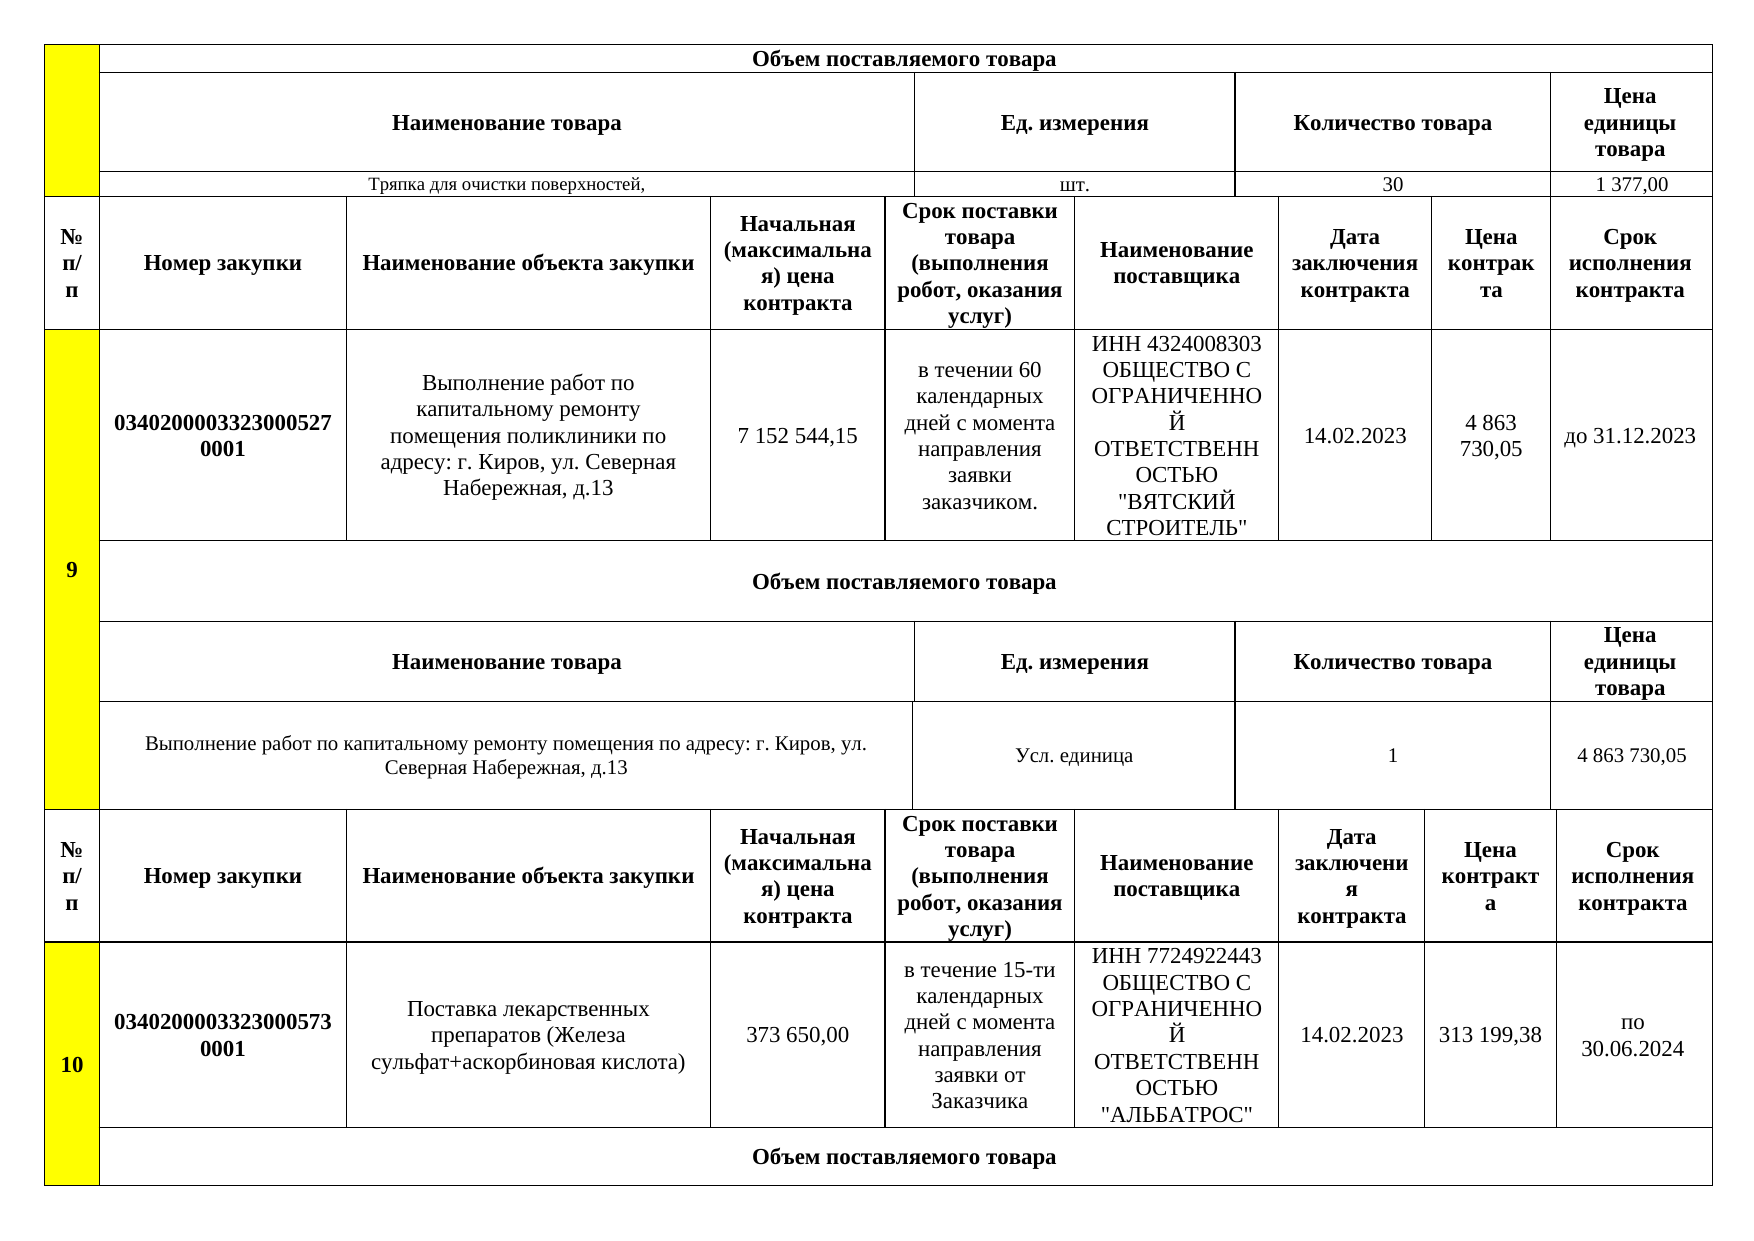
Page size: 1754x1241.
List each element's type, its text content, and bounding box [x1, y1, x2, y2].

table_cell Наименование товара [100, 73, 914, 171]
table_cell 14.02.2023 [1279, 330, 1431, 540]
table_cell Цена контракта [1432, 197, 1550, 328]
table_cell Объем поставляемого товара [100, 541, 1712, 621]
table_cell Срок исполнения контракта [1551, 197, 1712, 328]
table_cell Наименование товара [100, 622, 914, 701]
table_cell ИНН 7724922443 ОБЩЕСТВО С ОГРАНИЧЕННОЙ ОТВЕТСТВЕННОСТЬЮ "АЛЬБАТРОС" [1075, 943, 1278, 1127]
table_cell 1 [1236, 702, 1550, 809]
table_cell Наименование объекта закупки [347, 810, 710, 941]
table_cell Начальная (максимальная) цена контракта [711, 810, 884, 941]
table_cell Срок поставки товара (выполнения робот, оказания услуг) [886, 810, 1074, 941]
table_cell Количество товара [1236, 73, 1550, 171]
table_cell 10 [45, 943, 99, 1185]
table_cell Количество товара [1236, 622, 1550, 701]
table_cell 14.02.2023 [1279, 943, 1424, 1127]
table_cell Дата заключения контракта [1279, 197, 1431, 328]
table_cell 9 [45, 330, 99, 809]
table_cell 30 [1236, 172, 1550, 196]
table_cell по 30.06.2024 [1557, 943, 1712, 1127]
table_cell Усл. единица [913, 702, 1234, 809]
table_cell 4 863 730,05 [1551, 702, 1712, 809]
table_cell 4 863 730,05 [1432, 330, 1550, 540]
table_cell № п/п [45, 810, 99, 941]
table_cell Ед. измерения [915, 73, 1234, 171]
table_cell Наименование поставщика [1075, 810, 1278, 941]
table_cell 03402000033230005730001 [100, 943, 346, 1127]
table_cell Поставка лекарственных препаратов (Железа сульфат+аскорбиновая кислота) [347, 943, 710, 1127]
table_cell Объем поставляемого товара [100, 45, 1712, 72]
table_cell 313 199,38 [1425, 943, 1556, 1127]
table_cell Тряпка для очистки поверхностей, [100, 172, 914, 196]
table_cell в течение 15-ти календарных дней с момента направления заявки от Заказчика [886, 943, 1074, 1127]
table_cell 373 650,00 [711, 943, 884, 1127]
table_cell Срок исполнения контракта [1557, 810, 1712, 941]
table_cell Цена единицы товара [1551, 622, 1712, 701]
table_cell 1 377,00 [1551, 172, 1712, 196]
table_cell до 31.12.2023 [1551, 330, 1712, 540]
table_cell Выполнение работ по капитальному ремонту помещения по адресу: г. Киров, ул. Северная Набережная, д.13 [100, 702, 912, 809]
table_cell 7 152 544,15 [711, 330, 884, 540]
table_cell № п/п [45, 197, 99, 328]
table_cell Срок поставки товара (выполнения робот, оказания услуг) [886, 197, 1074, 328]
table_cell 8 [45, 45, 99, 196]
table_cell Дата заключения контракта [1279, 810, 1424, 941]
table_cell Цена единицы товара [1551, 73, 1712, 171]
table_cell Номер закупки [100, 810, 346, 941]
table_cell ИНН 4324008303 ОБЩЕСТВО С ОГРАНИЧЕННОЙ ОТВЕТСТВЕННОСТЬЮ "ВЯТСКИЙ СТРОИТЕЛЬ" [1075, 330, 1278, 540]
table_cell Объем поставляемого товара [100, 1128, 1712, 1185]
table_cell Выполнение работ по капитальному ремонту помещения поликлиники по адресу: г. Киров, ул. Северная Набережная, д.13 [347, 330, 710, 540]
table_cell в течении 60 календарных дней с момента направления заявки заказчиком. [886, 330, 1074, 540]
table_cell 03402000033230005270001 [100, 330, 346, 540]
table_cell Номер закупки [100, 197, 346, 328]
table_cell Ед. измерения [915, 622, 1234, 701]
table_cell Наименование поставщика [1075, 197, 1278, 328]
table_cell Начальная (максимальная) цена контракта [711, 197, 884, 328]
table_cell Наименование объекта закупки [347, 197, 710, 328]
table_cell шт. [915, 172, 1234, 196]
table_cell Цена контракта [1425, 810, 1556, 941]
